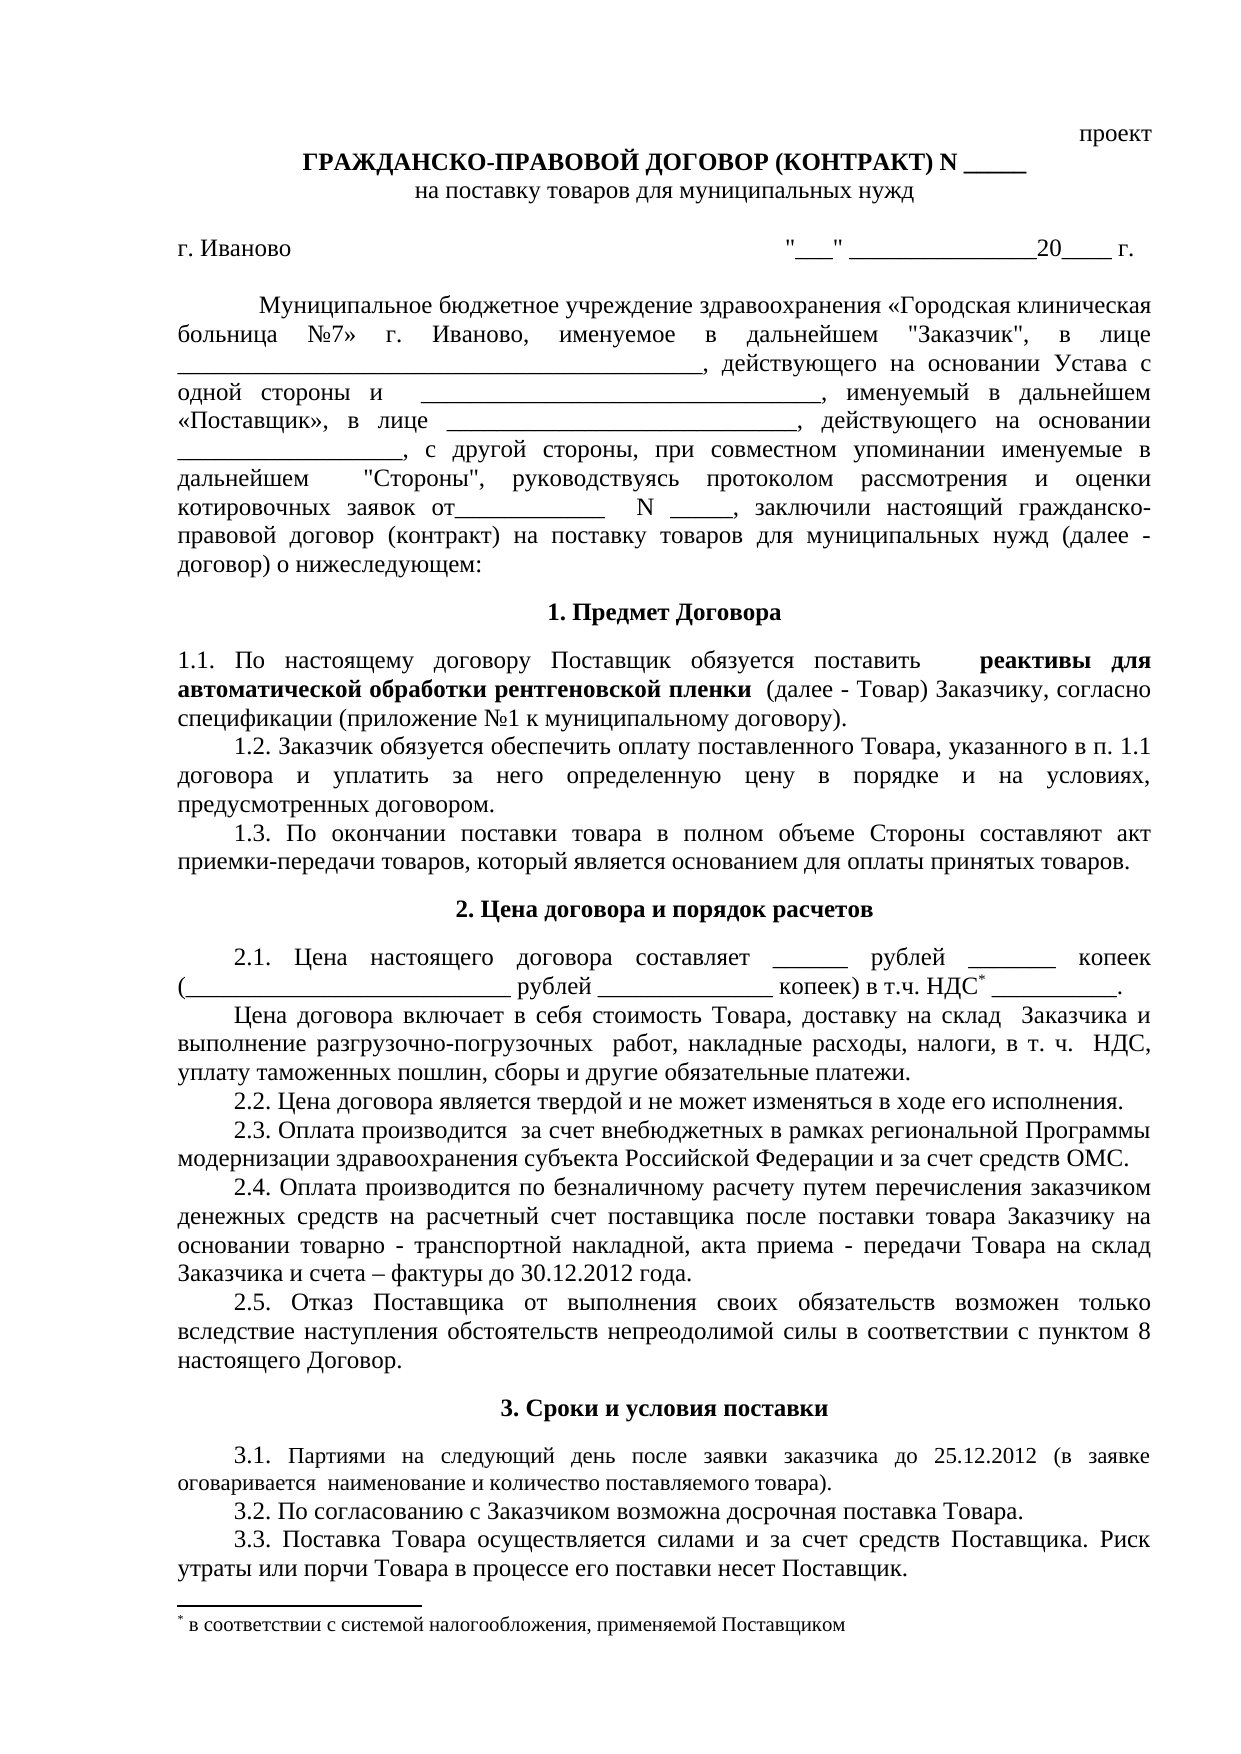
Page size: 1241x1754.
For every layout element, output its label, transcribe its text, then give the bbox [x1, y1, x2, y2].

text 2.1. Цена настоящего договора составляет ______ рублей _______ копеек (__________________________ рублей ______________ копеек) в т.ч. НДС __________. [177, 942, 1152, 1000]
text Муниципальное бюджетное учреждение здравоохранения «Городская клиническая больница №7» г. Иваново, именуемое в дальнейшем "Заказчик", в лице __________________________________________, действующего на основании Устава с одной стороны и ________________________________, именуемый в дальнейшем «Поставщик», в лице ____________________________, действующего на основании __________________, с другой стороны, при совместном упоминании именуемые в дальнейшем "Стороны", руководствуясь протоколом рассмотрения и оценки котировочных заявок от____________ N _____, заключили настоящий гражданско-правовой договор (контракт) на поставку товаров для муниципальных нужд (далее - договор) о нижеследующем: [177, 291, 1152, 578]
text 3.2. По согласованию с Заказчиком возможна досрочная поставка Товара. [177, 1496, 1152, 1524]
text г. Иваново "___" _______________20____ г. [177, 233, 1152, 262]
text на поставку товаров для муниципальных нужд [177, 176, 1152, 204]
text Цена договора включает в себя стоимость Товара, доставку на склад Заказчика и выполнение разгрузочно-погрузочных работ, накладные расходы, налоги, в т. ч. НДС, уплату таможенных пошлин, сборы и другие обязательные платежи. [177, 1000, 1152, 1086]
text 3. Сроки и условия поставки [177, 1393, 1152, 1421]
text проект [177, 118, 1152, 147]
text ГРАЖДАНСКО-ПРАВОВОЙ ДОГОВОР (КОНТРАКТ) N _____ [177, 147, 1152, 176]
text 1.2. Заказчик обязуется обеспечить оплату поставленного Товара, указанного в п. 1.1 договора и уплатить за него определенную цену в порядке и на условиях, предусмотренных договором. [177, 731, 1152, 818]
text 2.4. Оплата производится по безналичному расчету путем перечисления заказчиком денежных средств на расчетный счет поставщика после поставки товара Заказчику на основании товарно - транспортной накладной, акта приема - передачи Товара на склад Заказчика и счета – фактуры до 30.12.2012 года. [177, 1172, 1152, 1287]
text 1.3. По окончании поставки товара в полном объеме Стороны составляют акт приемки-передачи товаров, который является основанием для оплаты принятых товаров. [177, 818, 1152, 875]
text 2. Цена договора и порядок расчетов [177, 894, 1152, 923]
text 2.3. Оплата производится за счет внебюджетных в рамках региональной Программы модернизации здравоохранения субъекта Российской Федерации и за счет средств ОМС. [177, 1115, 1152, 1172]
text 2.2. Цена договора является твердой и не может изменяться в ходе его исполнения. [177, 1086, 1152, 1115]
text 3.3. Поставка Товара осуществляется силами и за счет средств Поставщика. Риск утраты или порчи Товара в процессе его поставки несет Поставщик. [177, 1524, 1152, 1582]
text 1.1. По настоящему договору Поставщик обязуется поставить реактивы для автоматической обработки рентгеновской пленки (далее - Товар) Заказчику, согласно спецификации (приложение №1 к муниципальному договору). [177, 645, 1152, 731]
text 3.1. Партиями на следующий день после заявки заказчика до 25.12.2012 (в заявке оговаривается наименование и количество поставляемого товара). [177, 1441, 1152, 1496]
text 1. Предмет Договора [177, 597, 1152, 626]
text 2.5. Отказ Поставщика от выполнения своих обязательств возможен только вследствие наступления обстоятельств непреодолимой силы в соответствии с пунктом 8 настоящего Договор. [177, 1287, 1152, 1373]
